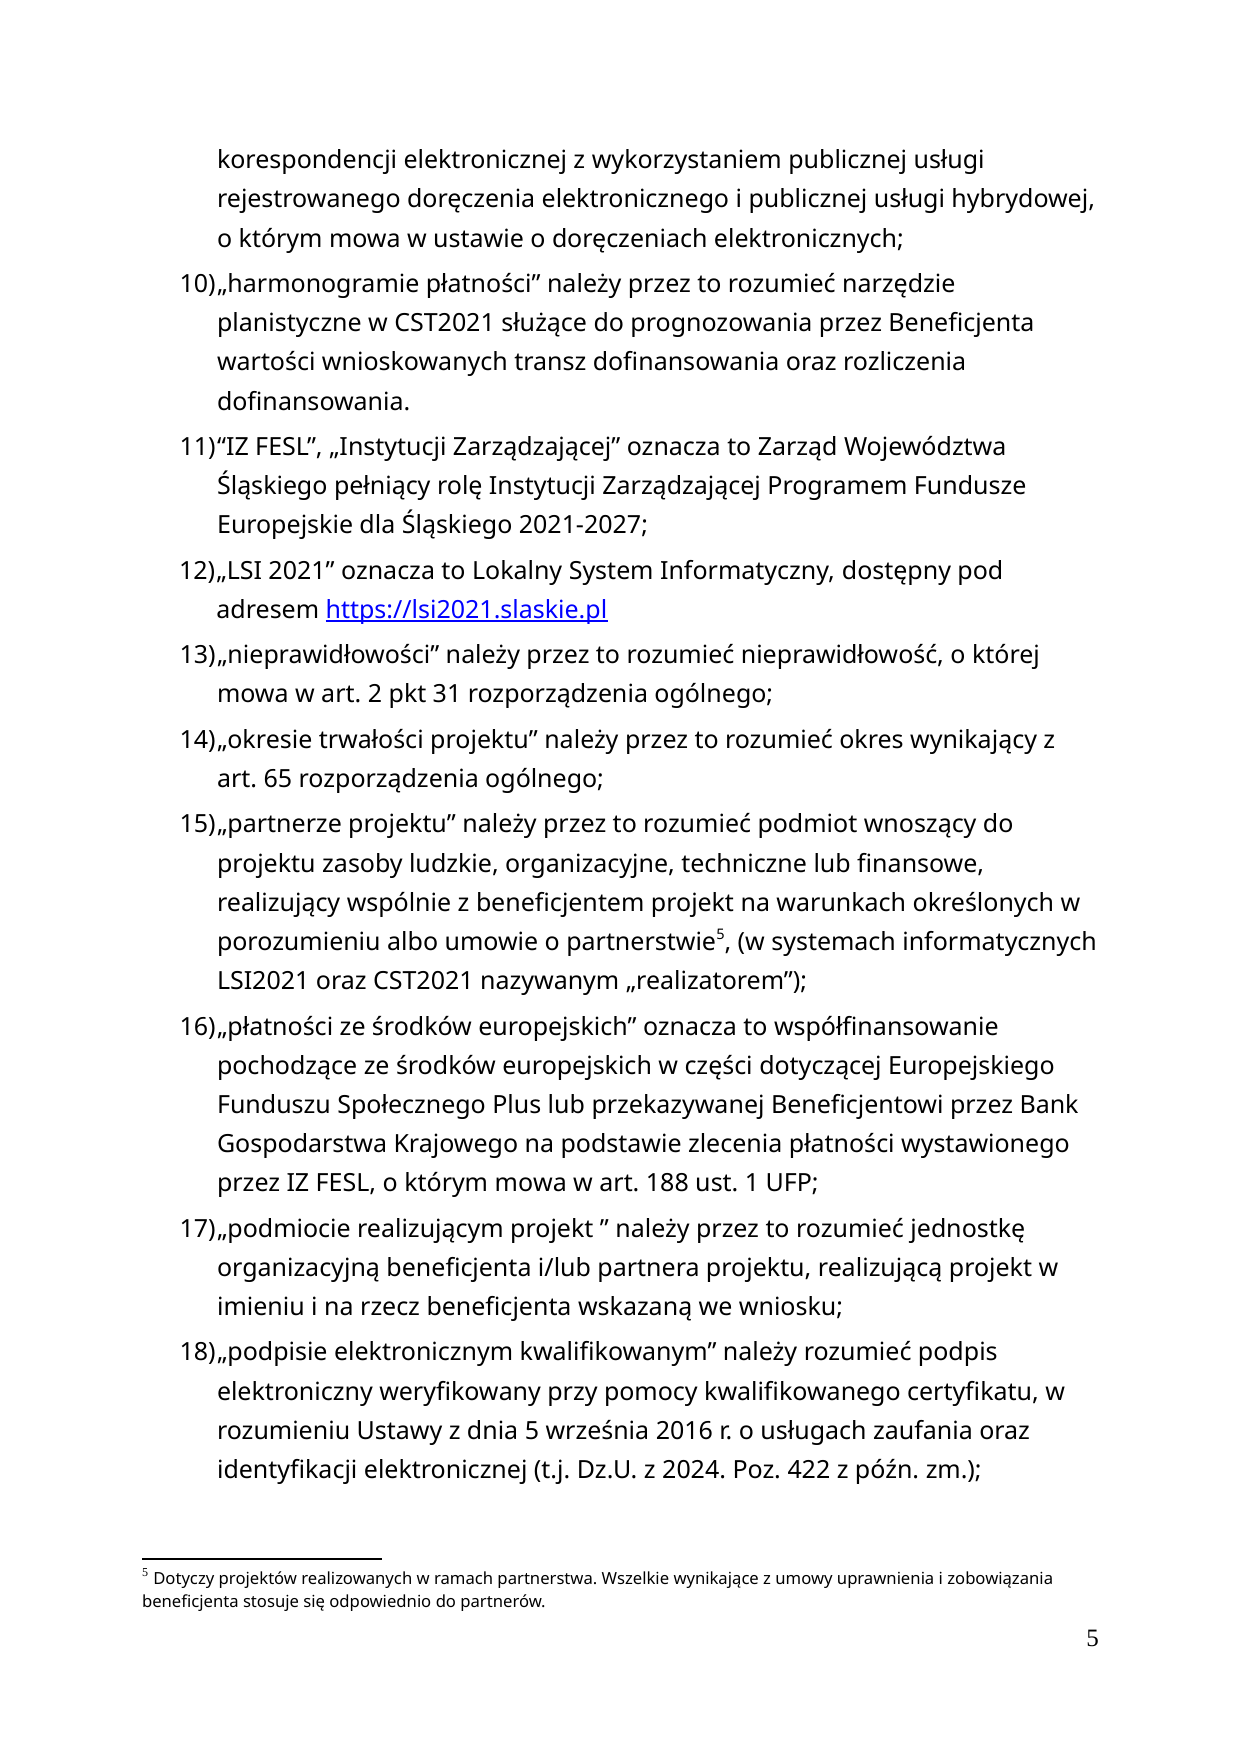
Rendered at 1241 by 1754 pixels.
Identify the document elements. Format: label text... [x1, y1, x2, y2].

list „okresie trwałości projektu” należy przez to rozumieć okres wynikający z art. 65 rozporządzenia ogólnego; [179, 722, 1098, 795]
list „partnerze projektu” należy przez to rozumieć podmiot wnoszący do projektu zasoby ludzkie, organizacyjne, techniczne lub finansowe, realizujący wspólnie z beneficjentem projekt na warunkach określonych w porozumieniu albo umowie o partnerstwie, (w systemach informatycznych LSI2021 oraz CST2021 nazywanym „realizatorem”); [179, 806, 1098, 997]
list “IZ FESL”, „Instytucji Zarządzającej” oznacza to Zarząd Województwa Śląskiego pełniący rolę Instytucji Zarządzającej Programem Fundusze Europejskie dla Śląskiego 2021-2027; [179, 429, 1098, 541]
list „podmiocie realizującym projekt ” należy przez to rozumieć jednostkę organizacyjną beneficjenta i/lub partnera projektu, realizującą projekt w imieniu i na rzecz beneficjenta wskazaną we wniosku; [179, 1210, 1098, 1323]
list „harmonogramie płatności” należy przez to rozumieć narzędzie planistyczne w CST2021 służące do prognozowania przez Beneficjenta wartości wnioskowanych transz dofinansowania oraz rozliczenia dofinansowania. [179, 266, 1098, 417]
list „LSI 2021” oznacza to Lokalny System Informatyczny, dostępny pod adresem https://lsi2021.slaskie.pl [179, 552, 1098, 626]
list „płatności ze środków europejskich” oznacza to współfinansowanie pochodzące ze środków europejskich w części dotyczącej Europejskiego Funduszu Społecznego Plus lub przekazywanej Beneficjentowi przez Bank Gospodarstwa Krajowego na podstawie zlecenia płatności wystawionego przez IZ FESL, o którym mowa w art. 188 ust. 1 UFP; [179, 1008, 1098, 1199]
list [179, 142, 1098, 254]
list „podpisie elektronicznym kwalifikowanym” należy rozumieć podpis elektroniczny weryfikowany przy pomocy kwalifikowanego certyfikatu, w rozumieniu Ustawy z dnia 5 września 2016 r. o usługach zaufania oraz identyfikacji elektronicznej (t.j. Dz.U. z 2024. Poz. 422 z późn. zm.); [179, 1334, 1098, 1486]
list „nieprawidłowości” należy przez to rozumieć nieprawidłowość, o której mowa w art. 2 pkt 31 rozporządzenia ogólnego; [179, 637, 1098, 710]
